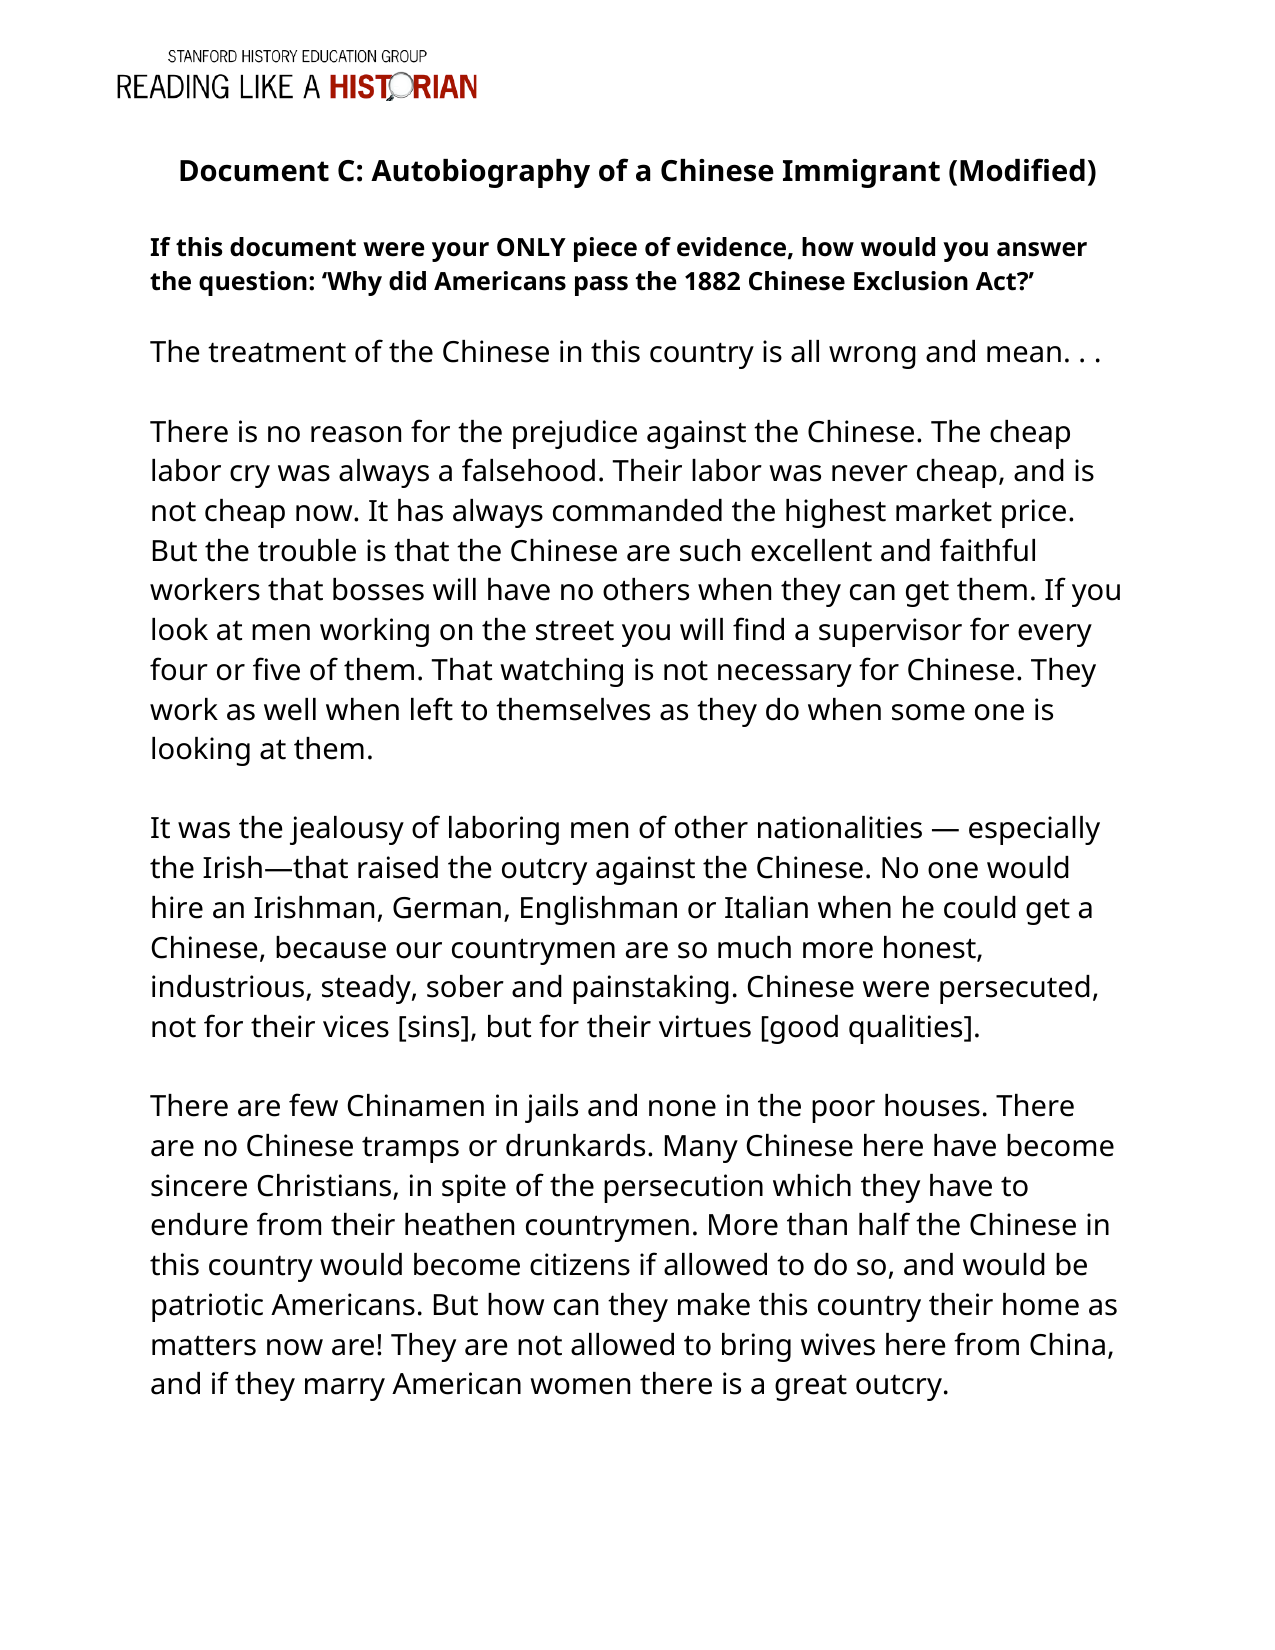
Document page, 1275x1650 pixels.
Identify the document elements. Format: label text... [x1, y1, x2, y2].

text It was the jealousy of laboring men of other nationalities — especially the Irish—that raised the outcry against the Chinese. No one would hire an Irishman, German, Englishman or Italian when he could get a Chinese, because our countrymen are so much more honest, industrious, steady, sober and painstaking. Chinese were persecuted, not for their vices [sins], but for their virtues [good qualities]. [150, 808, 1125, 1046]
text There are few Chinamen in jails and none in the poor houses. There are no Chinese tramps or drunkards. Many Chinese here have become sincere Christians, in spite of the persecution which they have to endure from their heathen countrymen. More than half the Chinese in this country would become citizens if allowed to do so, and would be patriotic Americans. But how can they make this country their home as matters now are! They are not allowed to bring wives here from China, and if they marry American women there is a great outcry. [150, 1086, 1125, 1403]
text The treatment of the Chinese in this country is all wrong and mean. . . [150, 332, 1125, 371]
text There is no reason for the prejudice against the Chinese. The cheap labor cry was always a falsehood. Their labor was never cheap, and is not cheap now. It has always commanded the highest market price. But the trouble is that the Chinese are such excellent and faithful workers that bosses will have no others when they can get them. If you look at men working on the street you will find a supervisor for every four or five of them. That watching is not necessary for Chinese. They work as well when left to themselves as they do when some one is looking at them. [150, 411, 1125, 768]
text If this document were your ONLY piece of evidence, how would you answer the question: ‘Why did Americans pass the 1882 Chinese Exclusion Act?’ [150, 229, 1125, 297]
text Document C: Autobiography of a Chinese Immigrant (Modified) [150, 150, 1125, 190]
